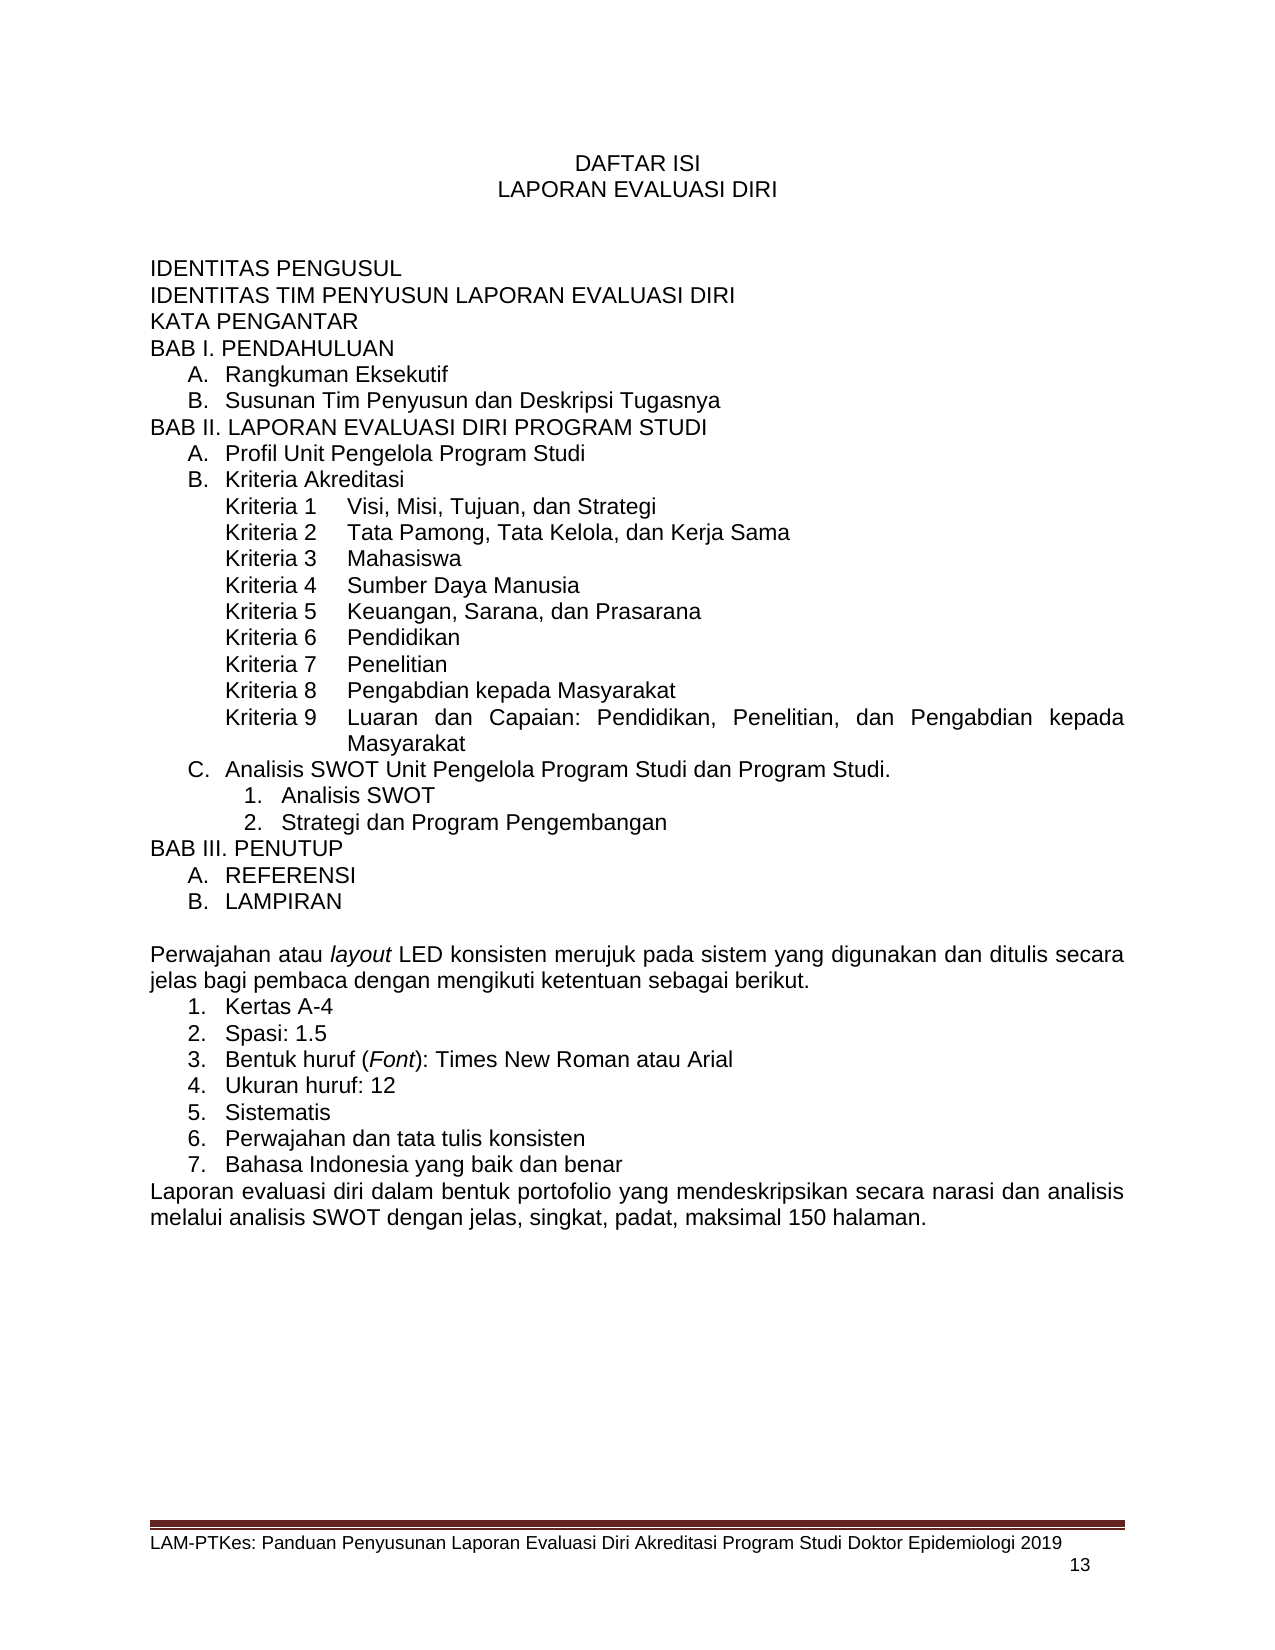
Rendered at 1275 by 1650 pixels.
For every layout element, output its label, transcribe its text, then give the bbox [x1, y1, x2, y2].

text LAPORAN EVALUASI DIRI [150, 176, 1125, 203]
list LAMPIRAN [187, 888, 1125, 914]
text Perwajahan atau layout LED konsisten merujuk pada sistem yang digunakan dan ditulis secara jelas bagi pembaca dengan mengikuti ketentuan sebagai berikut. [150, 941, 1125, 993]
text Kriteria 5 Keuangan, Sarana, dan Prasarana [225, 598, 1125, 624]
text KATA PENGANTAR [150, 308, 1125, 334]
list Kriteria Akreditasi [187, 466, 1125, 493]
list Bentuk huruf (Font): Times New Roman atau Arial [187, 1046, 1125, 1072]
list Profil Unit Pengelola Program Studi [187, 440, 1125, 466]
text Kriteria 2 Tata Pamong, Tata Kelola, dan Kerja Sama [225, 519, 1125, 545]
text BAB II. LAPORAN EVALUASI DIRI PROGRAM STUDI [150, 413, 1125, 440]
text BAB I. PENDAHULUAN [150, 334, 1125, 361]
text IDENTITAS TIM PENYUSUN LAPORAN EVALUASI DIRI [150, 282, 1125, 308]
list Analisis SWOT [244, 782, 1125, 809]
list Ukuran huruf: 12 [187, 1072, 1125, 1099]
text Kriteria 9 Luaran dan Capaian: Pendidikan, Penelitian, dan Pengabdian kepada Masyarakat [225, 703, 1125, 756]
list Spasi: 1.5 [187, 1020, 1125, 1046]
text Kriteria 1 Visi, Misi, Tujuan, dan Strategi [225, 493, 1125, 519]
text Kriteria 7 Penelitian [225, 651, 1125, 677]
list Bahasa Indonesia yang baik dan benar [187, 1151, 1125, 1178]
text BAB III. PENUTUP [150, 835, 1125, 862]
list Rangkuman Eksekutif [187, 361, 1125, 387]
text IDENTITAS PENGUSUL [150, 255, 1125, 282]
list Susunan Tim Penyusun dan Deskripsi Tugasnya [187, 387, 1125, 413]
text Kriteria 4 Sumber Daya Manusia [225, 572, 1125, 598]
list Sistematis [187, 1099, 1125, 1125]
list Analisis SWOT Unit Pengelola Program Studi dan Program Studi. [187, 756, 1125, 782]
text DAFTAR ISI [150, 150, 1125, 176]
text Laporan evaluasi diri dalam bentuk portofolio yang mendeskripsikan secara narasi dan analisis melalui analisis SWOT dengan jelas, singkat, padat, maksimal 150 halaman. [150, 1178, 1125, 1231]
text Kriteria 3 Mahasiswa [225, 545, 1125, 572]
text Kriteria 6 Pendidikan [225, 624, 1125, 651]
list Strategi dan Program Pengembangan [244, 809, 1125, 835]
list Kertas A-4 [187, 993, 1125, 1020]
list Perwajahan dan tata tulis konsisten [187, 1125, 1125, 1151]
list REFERENSI [187, 862, 1125, 888]
text Kriteria 8 Pengabdian kepada Masyarakat [225, 677, 1125, 703]
